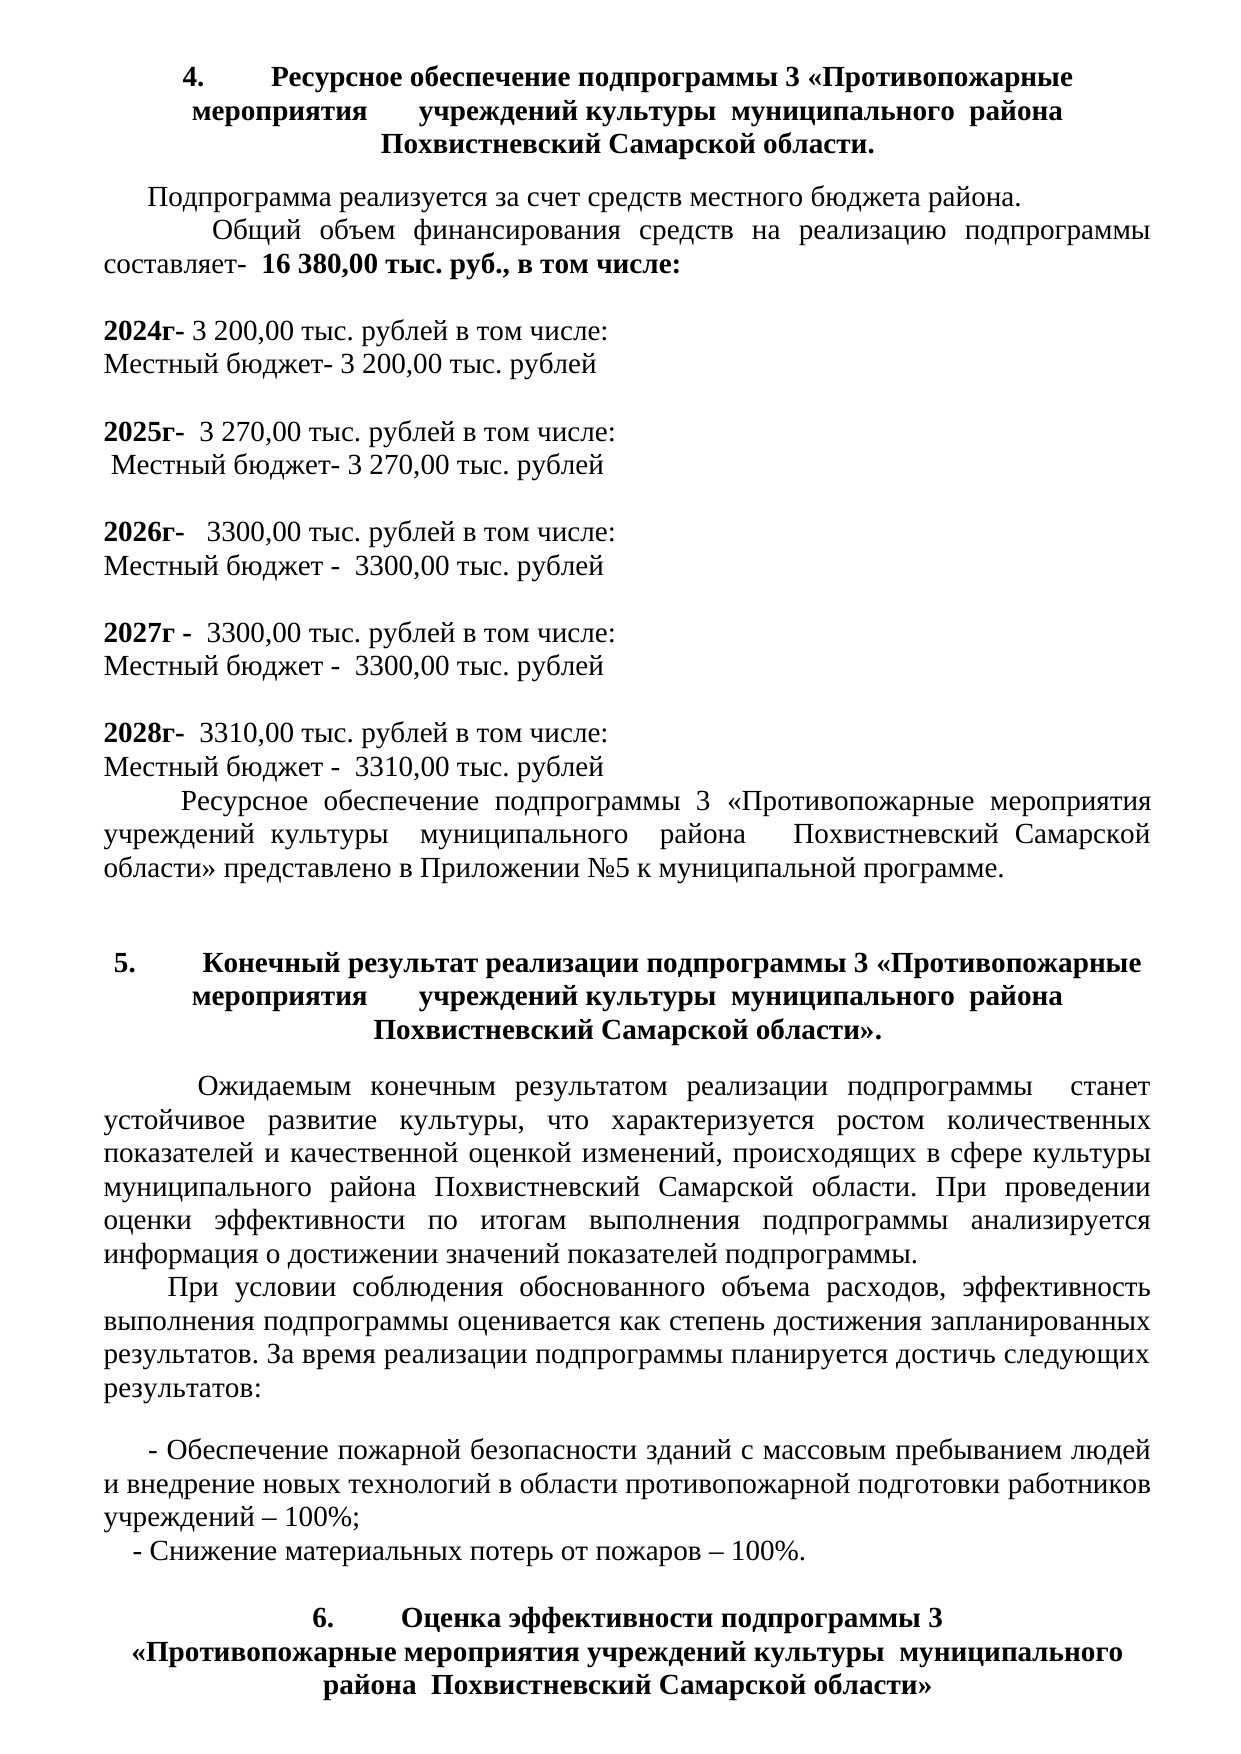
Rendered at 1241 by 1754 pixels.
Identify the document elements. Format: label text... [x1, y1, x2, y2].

list Местный бюджет - 3300,00 тыс. рублей [103, 648, 1152, 682]
list Ожидаемым конечным результатом реализации подпрограммы станет устойчивое развитие культуры, что характеризуется ростом количественных показателей и качественной оценкой изменений, происходящих в сфере культуры муниципального района Похвистневский Самарской области. При проведении оценки эффективности по итогам выполнения подпрограммы анализируется информация о достижении значений показателей подпрограммы. [103, 1068, 1152, 1269]
list Местный бюджет- 3 270,00 тыс. рублей [103, 447, 1152, 481]
list Местный бюджет - 3300,00 тыс. рублей [103, 548, 1152, 581]
list Ресурсное обеспечение подпрограммы 3 «Противопожарные мероприятия учреждений культуры муниципального района Похвистневский Самарской области» представлено в Приложении №5 к муниципальной программе. [103, 783, 1152, 883]
list - Обеспечение пожарной безопасности зданий с массовым пребыванием людей и внедрение новых технологий в области противопожарной подготовки работников учреждений – 100%; [103, 1432, 1152, 1533]
list Ресурсное обеспечение подпрограммы 3 «Противопожарные мероприятия учреждений культуры муниципального района Похвистневский Самарской области. [103, 59, 1152, 160]
list 2025г- 3 270,00 тыс. рублей в том числе: [103, 414, 1152, 447]
list Подпрограмма реализуется за счет средств местного бюджета района. [103, 179, 1152, 212]
list 2027г - 3300,00 тыс. рублей в том числе: [103, 615, 1152, 648]
text - Снижение материальных потерь от пожаров – 100%. [103, 1533, 1152, 1567]
list Местный бюджет- 3 200,00 тыс. рублей [103, 347, 1152, 380]
list 2028г- 3310,00 тыс. рублей в том числе: [103, 716, 1152, 749]
list 2024г- 3 200,00 тыс. рублей в том числе: [103, 313, 1152, 347]
list При условии соблюдения обоснованного объема расходов, эффективность выполнения подпрограммы оценивается как степень достижения запланированных результатов. За время реализации подпрограммы планируется достичь следующих результатов: [103, 1269, 1152, 1404]
list Конечный результат реализации подпрограммы 3 «Противопожарные мероприятия учреждений культуры муниципального района Похвистневский Самарской области». [103, 945, 1152, 1045]
list Общий объем финансирования средств на реализацию подпрограммы составляет- 16 380,00 тыс. руб., в том числе: [103, 212, 1152, 279]
list «Противопожарные мероприятия учреждений культуры муниципального района Похвистневский Самарской области» [103, 1634, 1152, 1701]
list Местный бюджет - 3310,00 тыс. рублей [103, 749, 1152, 783]
list 2026г- 3300,00 тыс. рублей в том числе: [103, 514, 1152, 548]
list Оценка эффективности подпрограммы 3 [103, 1600, 1152, 1634]
